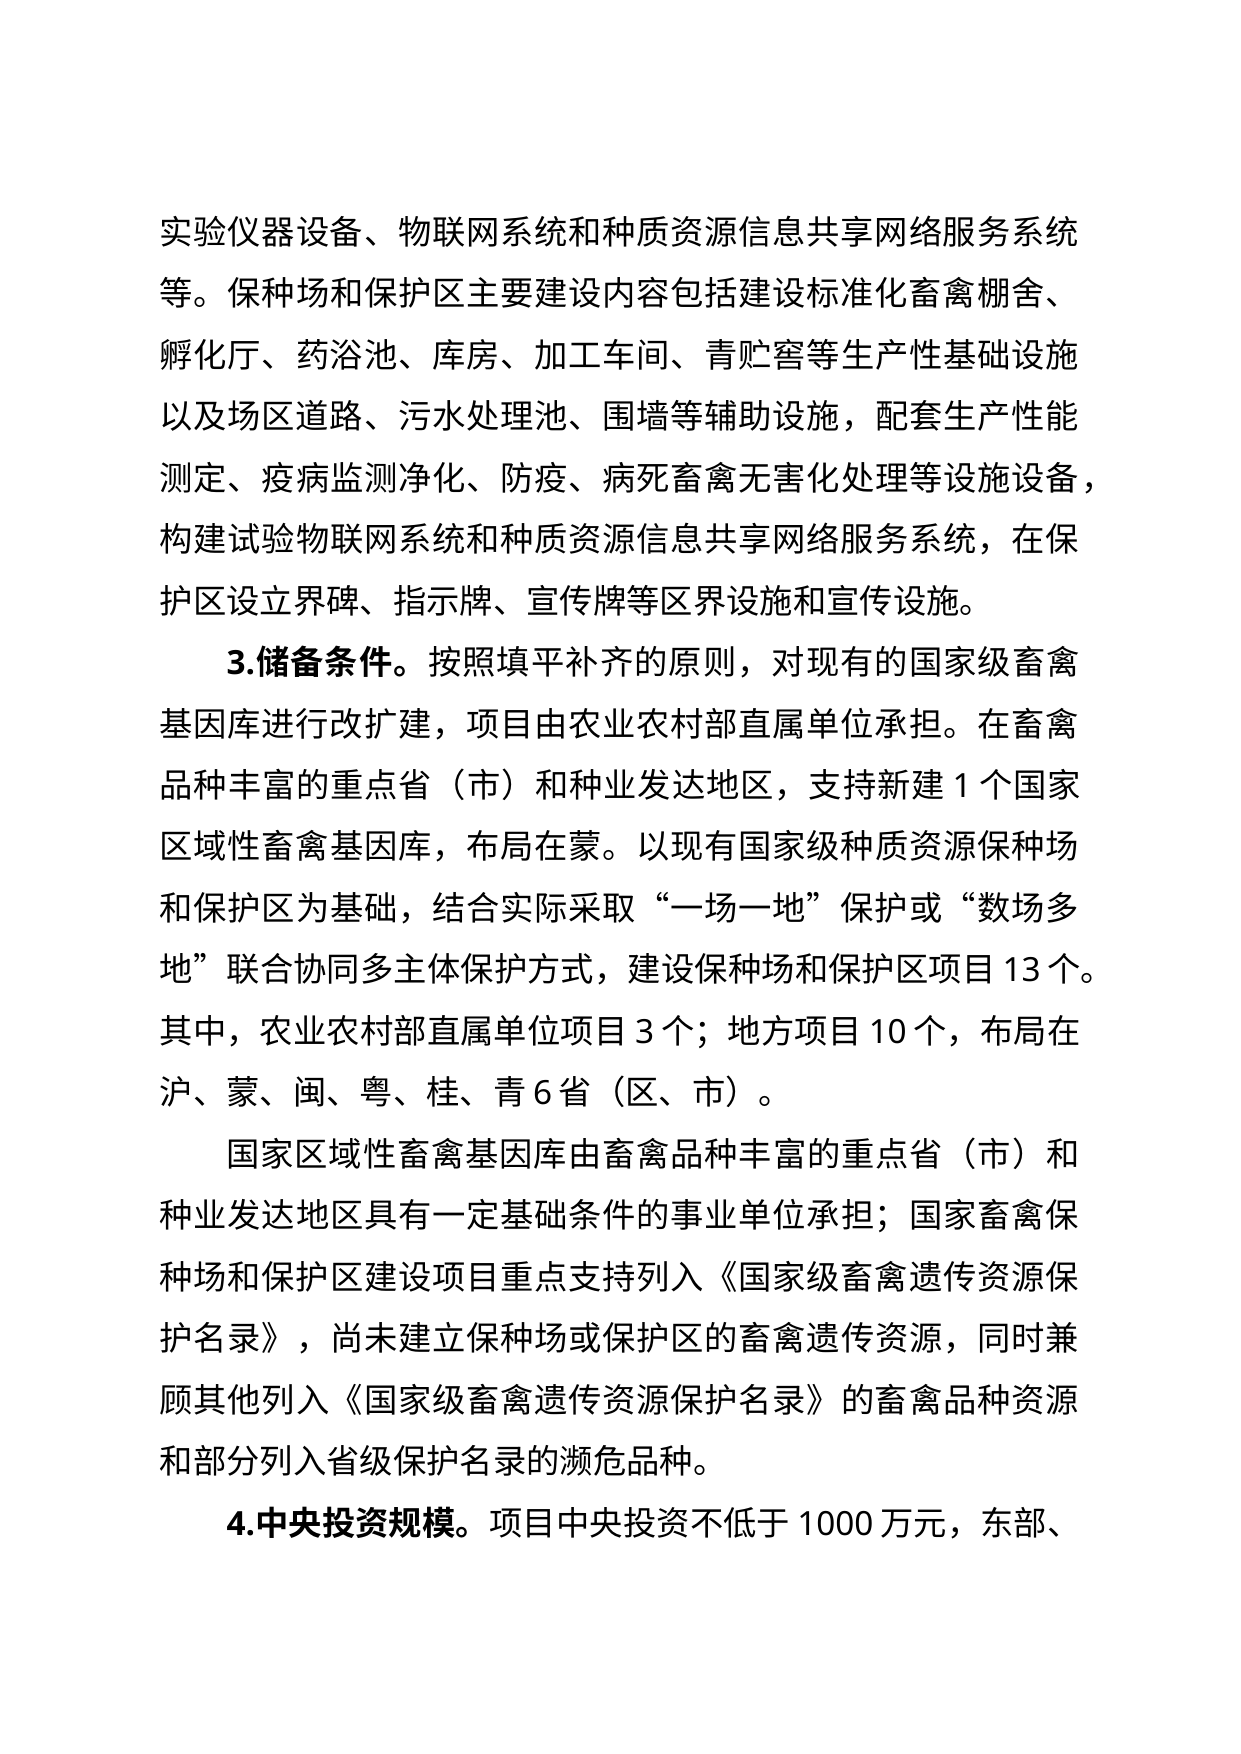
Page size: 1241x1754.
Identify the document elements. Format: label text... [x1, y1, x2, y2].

text 3.储备条件。按照填平补齐的原则，对现有的国家级畜禽基因库进行改扩建，项目由农业农村部直属单位承担。在畜禽品种丰富的重点省（市）和种业发达地区，支持新建1个国家区域性畜禽基因库，布局在蒙。以现有国家级种质资源保种场和保护区为基础，结合实际采取“一场一地”保护或“数场多地”联合协同多主体保护方式，建设保种场和保护区项目13个。其中，农业农村部直属单位项目3个；地方项目10个，布局在沪、蒙、闽、粤、桂、青6省（区、市）。 [159, 625, 1081, 1117]
text 国家区域性畜禽基因库由畜禽品种丰富的重点省（市）和种业发达地区具有一定基础条件的事业单位承担；国家畜禽保种场和保护区建设项目重点支持列入《国家级畜禽遗传资源保护名录》，尚未建立保种场或保护区的畜禽遗传资源，同时兼顾其他列入《国家级畜禽遗传资源保护名录》的畜禽品种资源和部分列入省级保护名录的濒危品种。 [159, 1117, 1081, 1486]
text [159, 195, 1081, 625]
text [159, 1486, 1081, 1547]
